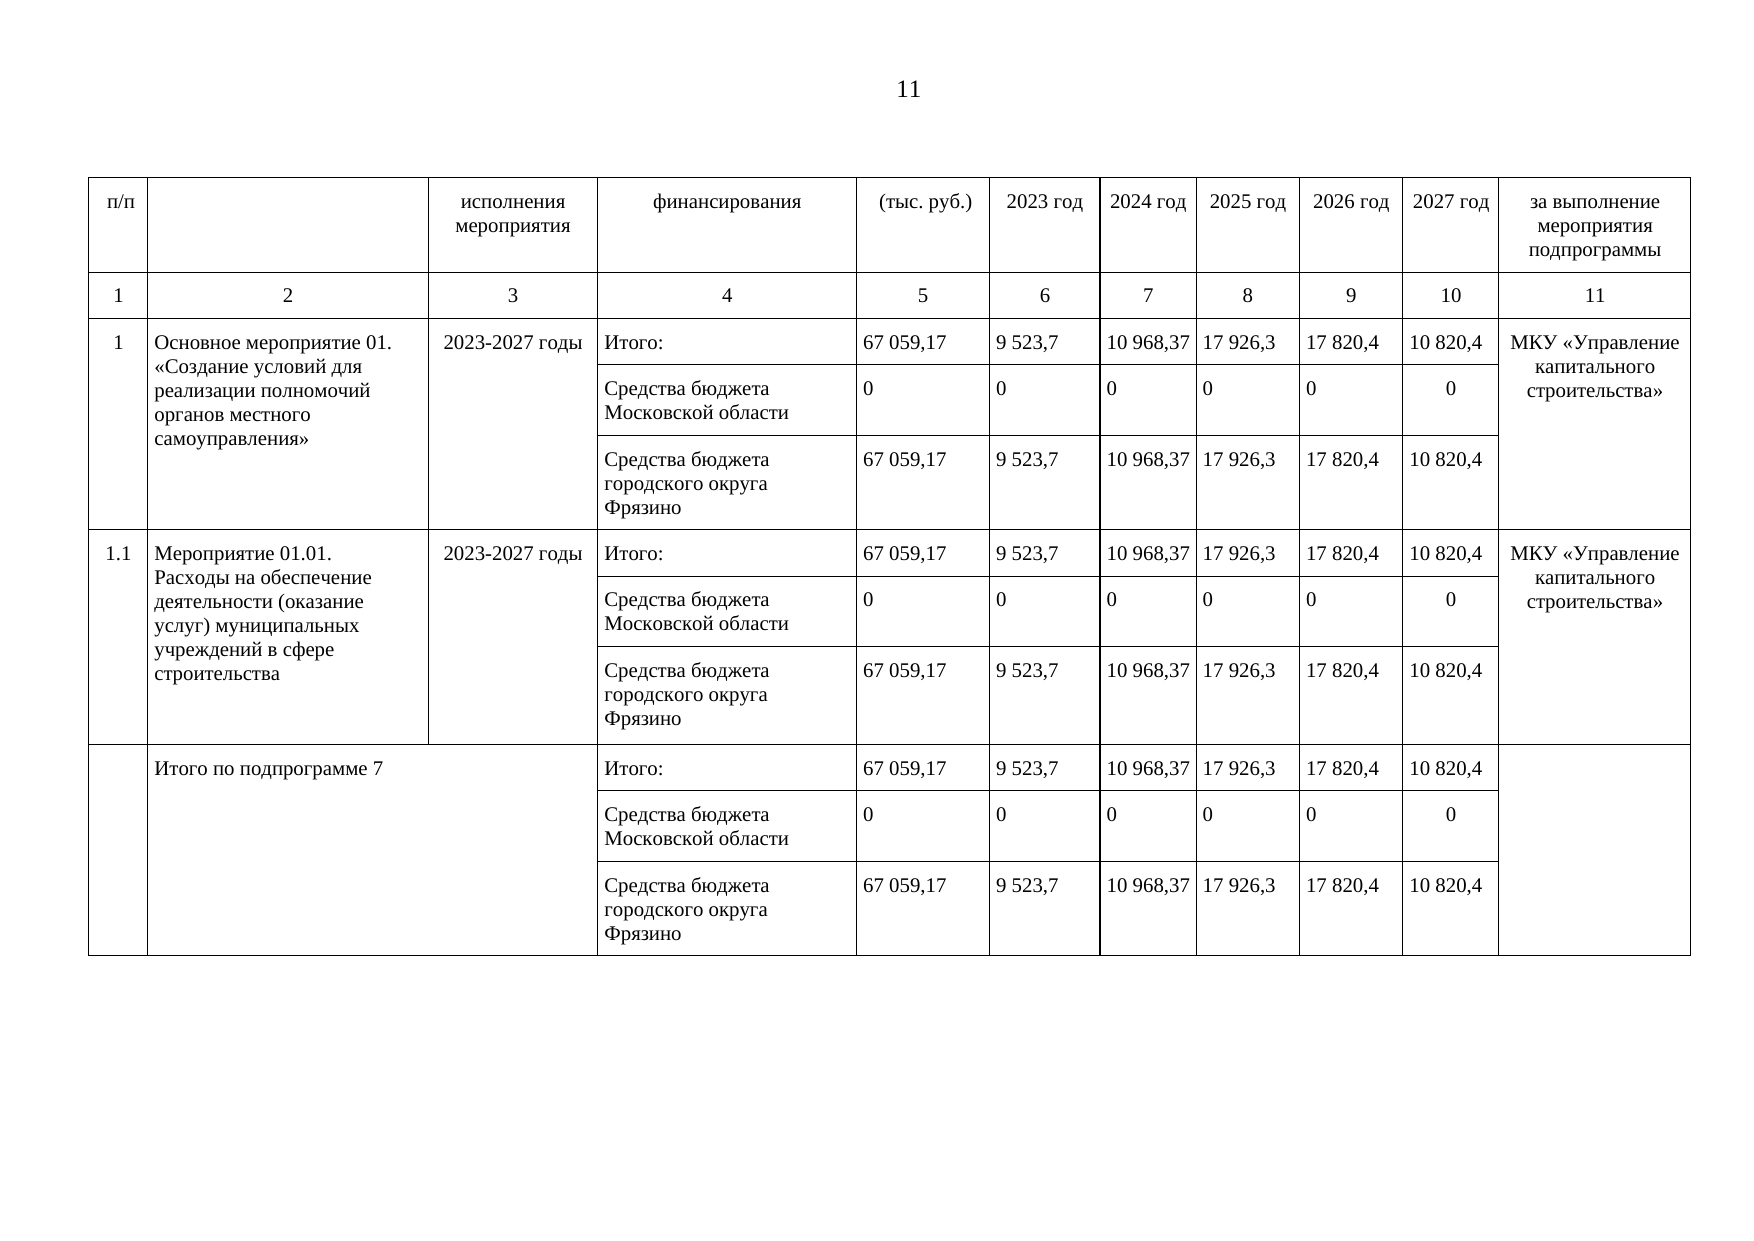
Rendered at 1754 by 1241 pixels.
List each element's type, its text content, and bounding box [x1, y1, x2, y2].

table_cell Итого по подпрограмме 7 [148, 745, 597, 955]
table_cell 17 820,4 [1300, 436, 1402, 529]
table_cell 10 968,37 [1101, 862, 1196, 955]
table_cell 17 926,3 [1197, 436, 1299, 529]
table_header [148, 178, 428, 272]
table_cell 17 926,3 [1197, 862, 1299, 955]
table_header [1499, 178, 1690, 272]
table_cell 17 820,4 [1300, 647, 1402, 744]
table_cell 0 [857, 365, 989, 435]
table_cell 17 926,3 [1197, 530, 1299, 576]
table_cell 10 820,4 [1403, 530, 1498, 576]
table_cell 0 [1101, 791, 1196, 861]
table_cell 8 [1197, 273, 1299, 318]
table_cell 4 [598, 273, 856, 318]
table_cell 67 059,17 [857, 436, 989, 529]
table_cell 1 [89, 273, 147, 318]
table_cell 0 [1300, 365, 1402, 435]
table_cell 7 [1101, 273, 1196, 318]
table_cell 9 523,7 [990, 436, 1099, 529]
table_cell Средства бюджета Московской области [598, 365, 856, 435]
table_cell 1.1 [89, 530, 147, 744]
table_cell Итого: [598, 319, 856, 364]
table_header Всего (тыс. руб.) [857, 178, 989, 272]
table_cell Средства бюджета Московской области [598, 577, 856, 646]
table_cell 0 [990, 791, 1099, 861]
table_cell Средства бюджета городского округа Фрязино [598, 436, 856, 529]
table_cell МКУ «Управление капитального строительства» [1499, 530, 1690, 744]
table_cell Средства бюджета городского округа Фрязино [598, 647, 856, 744]
table_cell 3 [429, 273, 597, 318]
table_cell 9 523,7 [990, 745, 1099, 790]
table_cell 0 [1197, 577, 1299, 646]
table_cell 0 [990, 365, 1099, 435]
table_cell 1 [89, 319, 147, 529]
table_cell 0 [1197, 791, 1299, 861]
table_cell 0 [1403, 577, 1498, 646]
table_cell 10 820,4 [1403, 647, 1498, 744]
table_cell 17 926,3 [1197, 647, 1299, 744]
table_cell Мероприятие 01.01. Расходы на обеспечение деятельности (оказание услуг) муниципальных учреждений в сфере строительства [148, 530, 428, 744]
table_cell 0 [1403, 791, 1498, 861]
table_cell 0 [1300, 791, 1402, 861]
table_header № п/п [89, 178, 147, 272]
table_cell 10 820,4 [1403, 319, 1498, 364]
table_cell 2025 год [1197, 178, 1299, 272]
table_cell 0 [857, 577, 989, 646]
table_cell 17 820,4 [1300, 862, 1402, 955]
table_cell 9 523,7 [990, 862, 1099, 955]
table_cell 0 [1197, 365, 1299, 435]
table_cell Средства бюджета городского округа Фрязино [598, 862, 856, 955]
table_cell 67 059,17 [857, 862, 989, 955]
table_cell [1499, 745, 1690, 955]
table_cell 0 [1403, 365, 1498, 435]
table_cell 5 [857, 273, 989, 318]
table_cell 17 820,4 [1300, 745, 1402, 790]
table_cell 10 968,37 [1101, 319, 1196, 364]
table_cell 10 968,37 [1101, 436, 1196, 529]
table_cell 9 523,7 [990, 319, 1099, 364]
table_cell 10 820,4 [1403, 862, 1498, 955]
table_cell 67 059,17 [857, 745, 989, 790]
table_cell 2027 год [1403, 178, 1498, 272]
table_cell 0 [857, 791, 989, 861]
table_cell 9 [1300, 273, 1402, 318]
table_cell 17 926,3 [1197, 745, 1299, 790]
table_cell 67 059,17 [857, 647, 989, 744]
table_cell Итого: [598, 745, 856, 790]
table_cell 0 [1300, 577, 1402, 646]
table_cell 17 820,4 [1300, 530, 1402, 576]
table_cell 10 [1403, 273, 1498, 318]
table_cell 10 820,4 [1403, 745, 1498, 790]
table_cell 6 [990, 273, 1099, 318]
table_cell 0 [1101, 365, 1196, 435]
table_cell 67 059,17 [857, 319, 989, 364]
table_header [429, 178, 597, 272]
table_cell 2026 год [1300, 178, 1402, 272]
table_cell 17 926,3 [1197, 319, 1299, 364]
table_cell 9 523,7 [990, 647, 1099, 744]
table_cell 17 820,4 [1300, 319, 1402, 364]
table_cell 0 [990, 577, 1099, 646]
table_cell Итого: [598, 530, 856, 576]
table_cell 67 059,17 [857, 530, 989, 576]
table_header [598, 178, 856, 272]
table_cell 9 523,7 [990, 530, 1099, 576]
table_cell 10 968,37 [1101, 745, 1196, 790]
table_cell 2023-2027 годы [429, 530, 597, 744]
table_cell 2 [148, 273, 428, 318]
table_cell 2023 год [990, 178, 1099, 272]
table_cell [89, 745, 147, 955]
table_cell 0 [1101, 577, 1196, 646]
table_cell 2023-2027 годы [429, 319, 597, 529]
table_cell Средства бюджета Московской области [598, 791, 856, 861]
table_cell 11 [1499, 273, 1690, 318]
table_cell Основное мероприятие 01. «Создание условий для реализации полномочий органов местного самоуправления» [148, 319, 428, 529]
table_cell 10 968,37 [1101, 530, 1196, 576]
table_cell 2024 год [1101, 178, 1196, 272]
table_cell 10 968,37 [1101, 647, 1196, 744]
table_cell МКУ «Управление капитального строительства» [1499, 319, 1690, 529]
table_cell 10 820,4 [1403, 436, 1498, 529]
